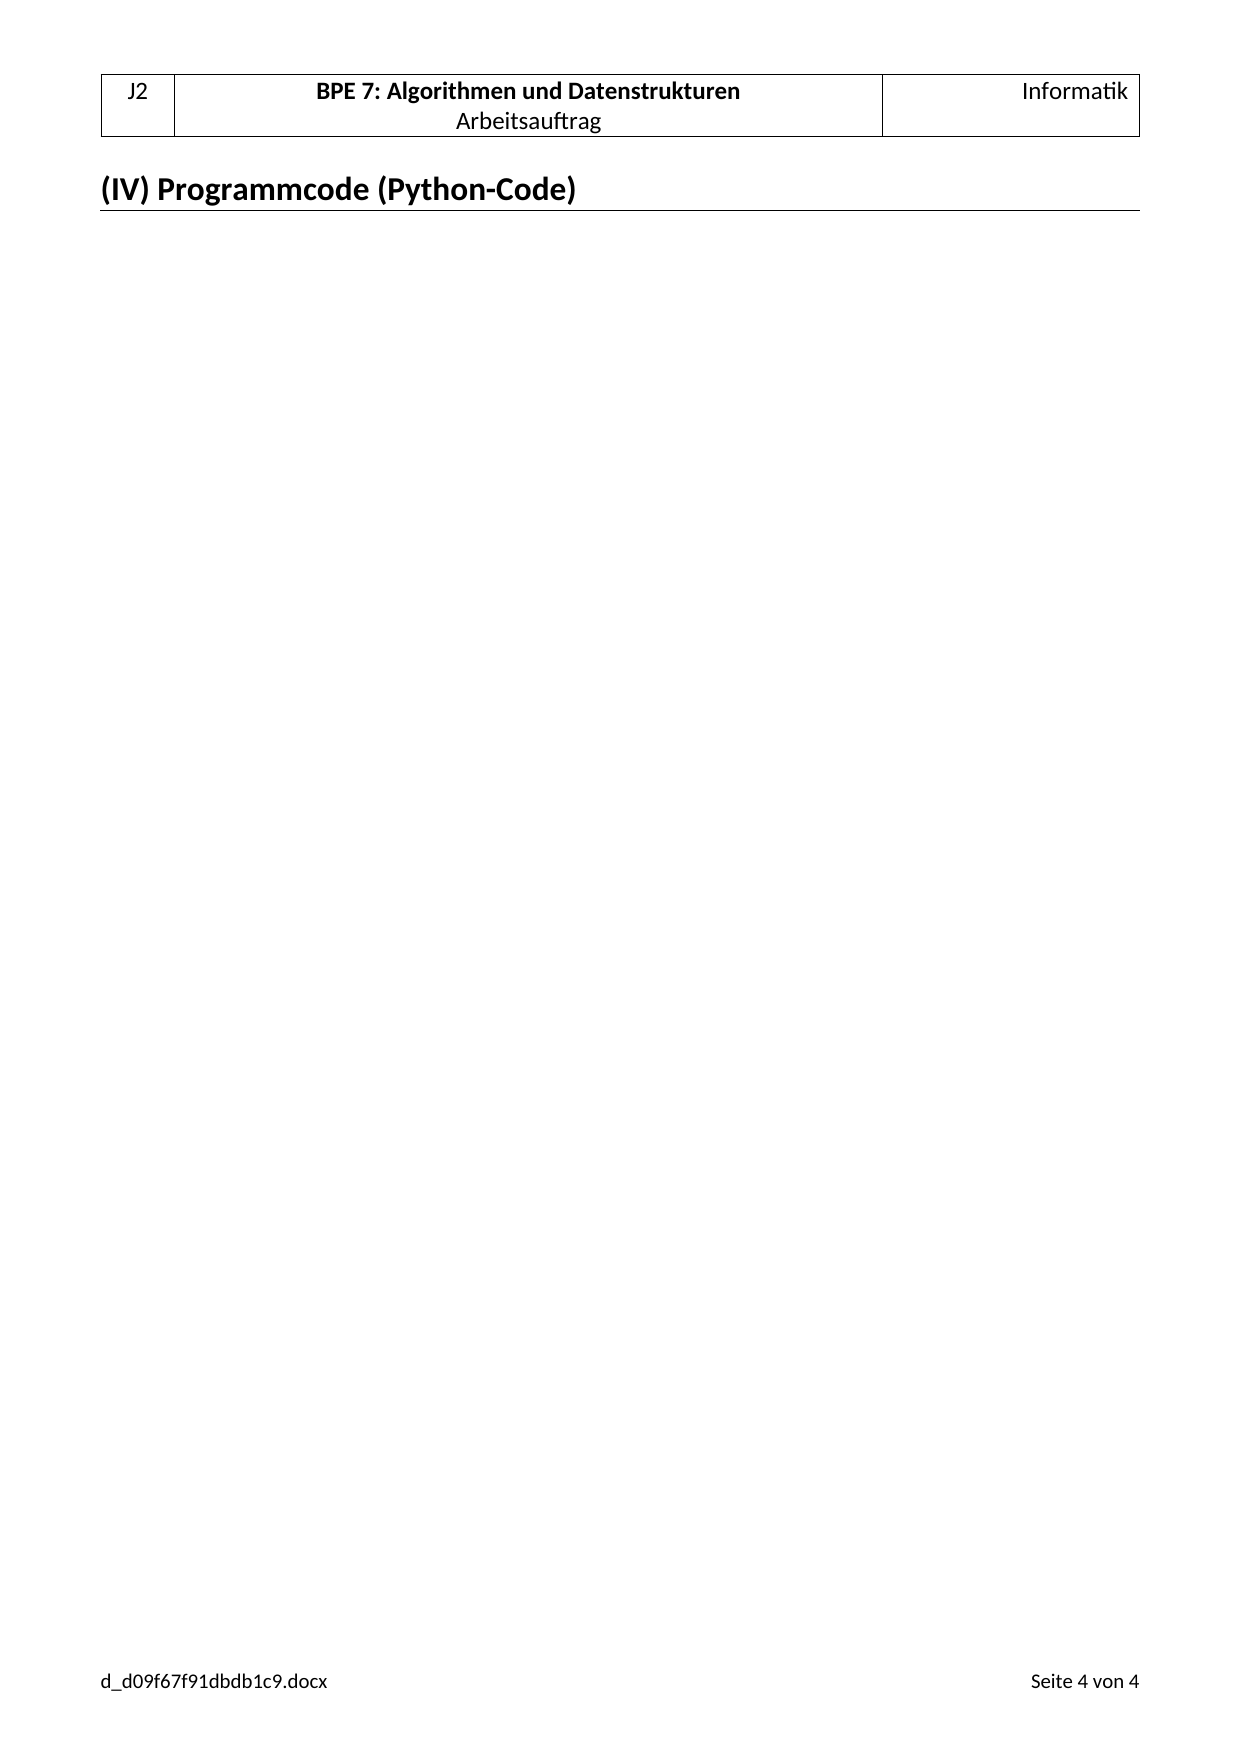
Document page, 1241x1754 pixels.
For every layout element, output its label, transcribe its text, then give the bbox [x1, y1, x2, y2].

text (IV) Programmcode (Python-Code) [100, 167, 1140, 210]
